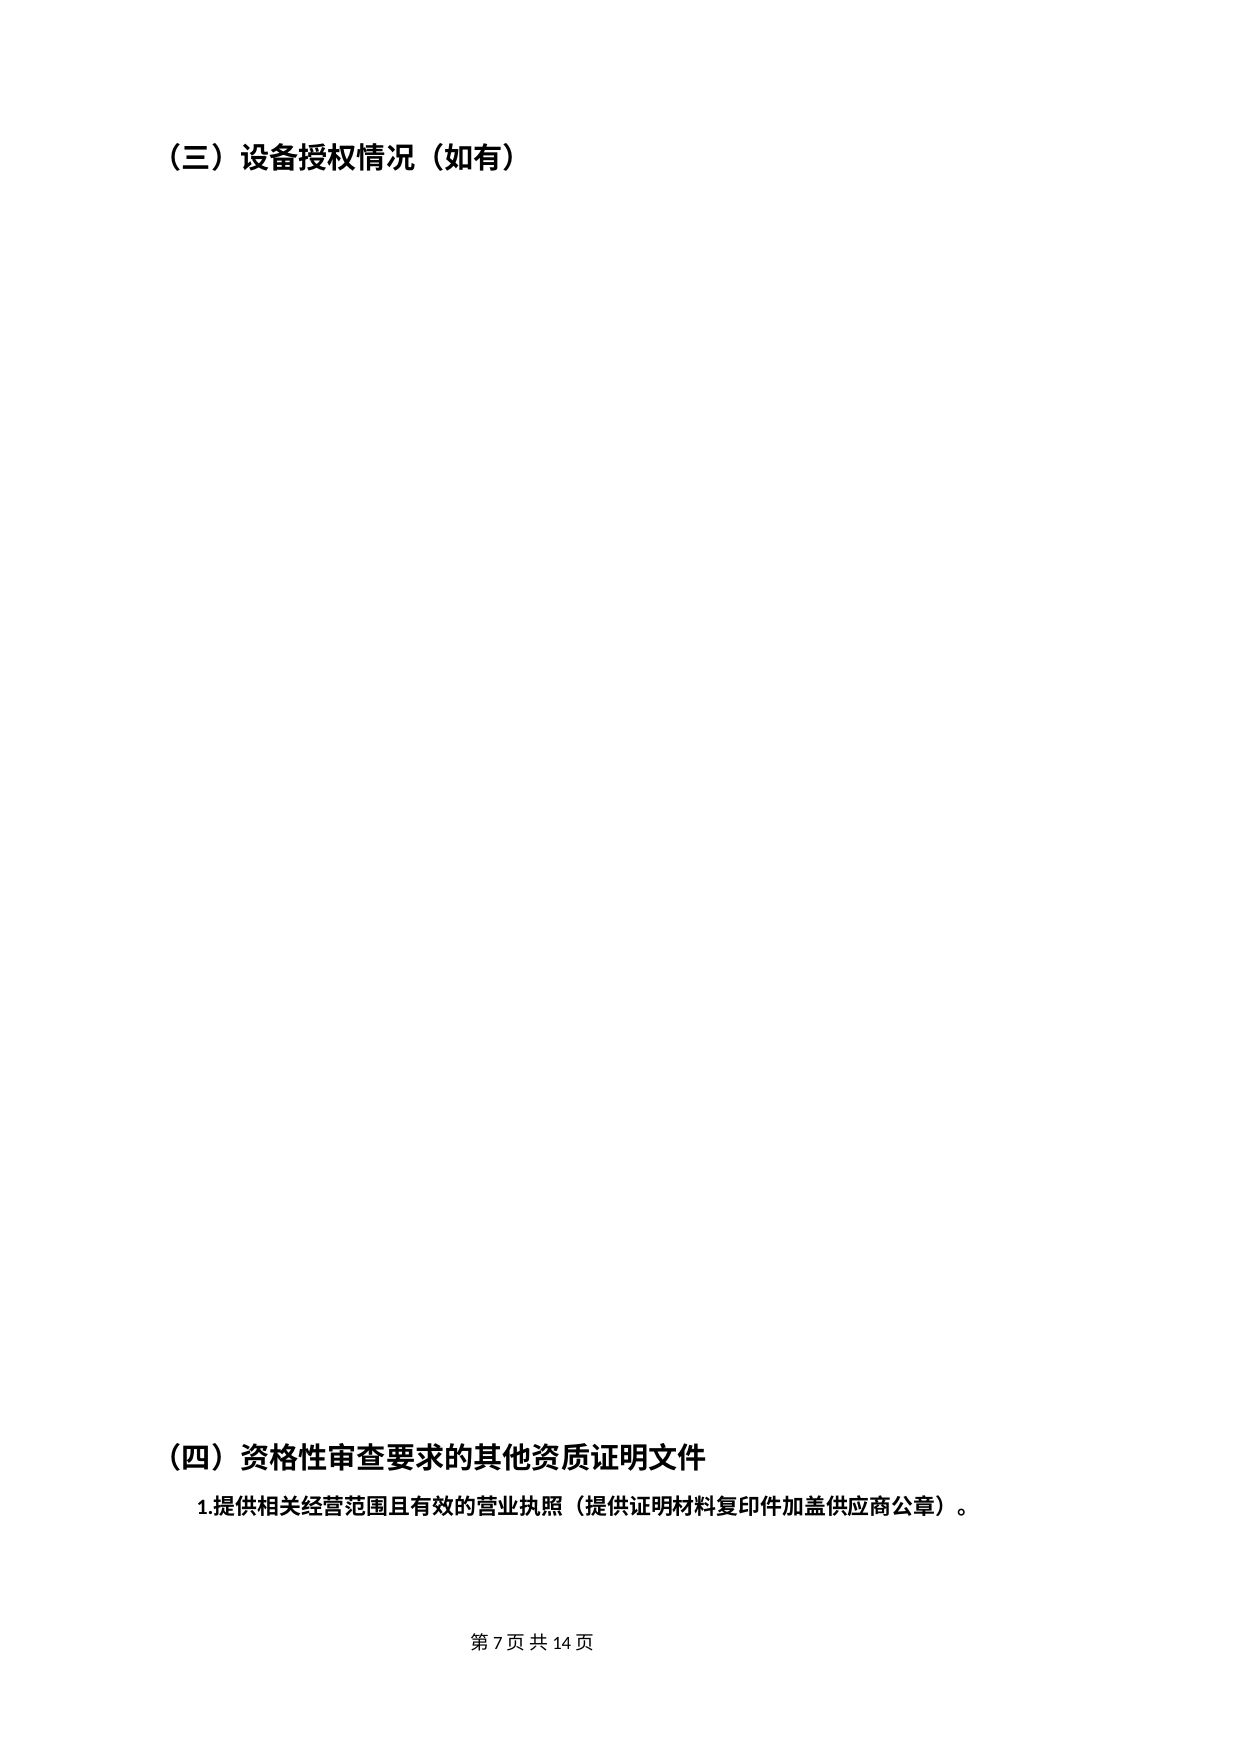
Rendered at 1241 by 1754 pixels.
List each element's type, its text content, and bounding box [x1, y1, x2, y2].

list 1.提供相关经营范围且有效的营业执照（提供证明材料复印件加盖供应商公章）。 [152, 1489, 1000, 1521]
list （四）资格性审查要求的其他资质证明文件 [152, 1424, 1000, 1489]
list （三）设备授权情况（如有） [152, 124, 1000, 189]
